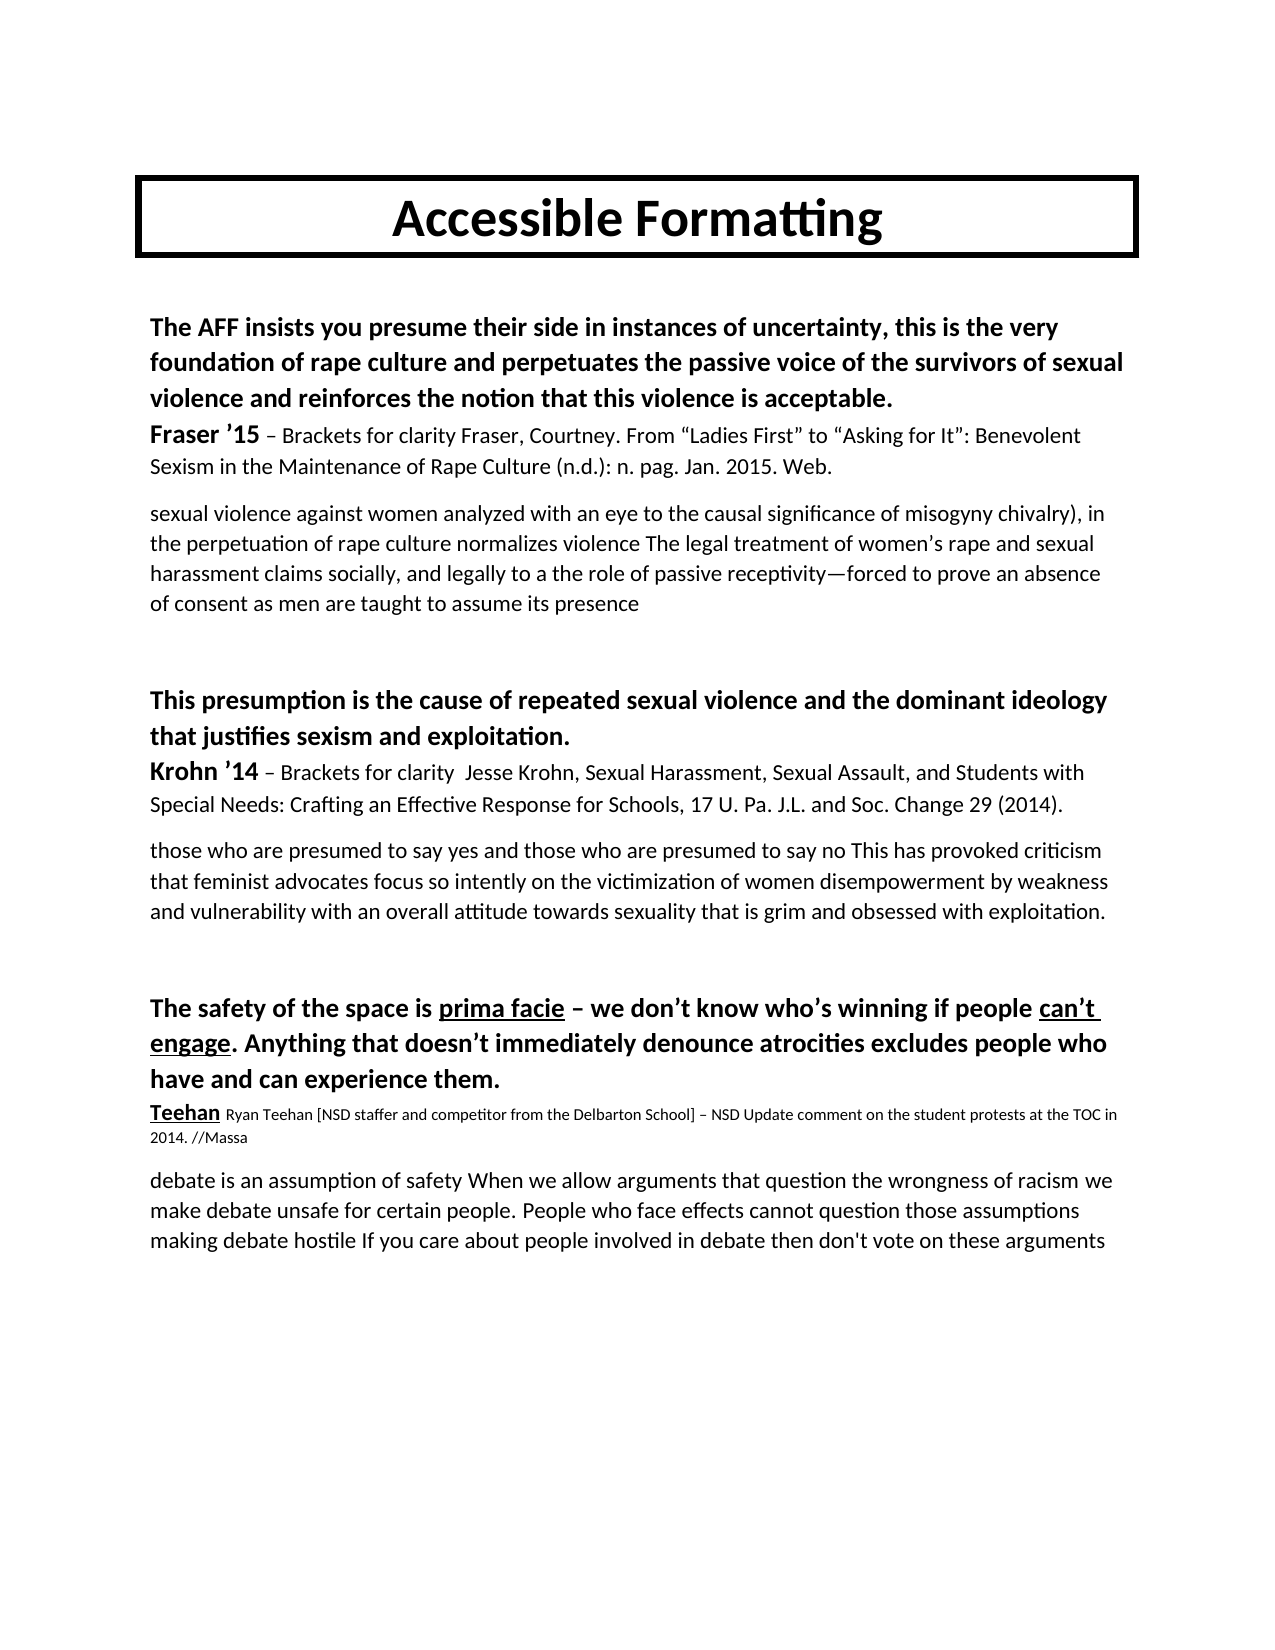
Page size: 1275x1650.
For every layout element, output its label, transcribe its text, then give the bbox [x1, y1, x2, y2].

text debate is an assumption of safety When we allow arguments that question the wrongness of racism we make debate unsafe for certain people. People who face effects cannot question those assumptions making debate hostile If you care about people involved in debate then don't vote on these arguments [150, 1166, 1125, 1254]
subtitle This presumption is the cause of repeated sexual violence and the dominant ideology that justifies sexism and exploitation. [150, 683, 1125, 752]
subtitle The AFF insists you presume their side in instances of uncertainty, this is the very foundation of rape culture and perpetuates the passive voice of the survivors of sexual violence and reinforces the notion that this violence is acceptable. [150, 310, 1125, 414]
text Fraser ’15 – Brackets for clarity Fraser, Courtney. From “Ladies First” to “Asking for It”: Benevolent Sexism in the Maintenance of Rape Culture (n.d.): n. pag. Jan. 2015. Web. [150, 417, 1125, 480]
text Krohn ’14 – Brackets for clarity Jesse Krohn, Sexual Harassment, Sexual Assault, and Students with Special Needs: Crafting an Effective Response for Schools, 17 U. Pa. J.L. and Soc. Change 29 (2014). [150, 754, 1125, 818]
text those who are presumed to say yes and those who are presumed to say no This has provoked criticism that feminist advocates focus so intently on the victimization of women disempowerment by weakness and vulnerability with an overall attitude towards sexuality that is grim and obsessed with exploitation. [150, 837, 1125, 925]
subtitle The safety of the space is prima facie – we don’t know who’s winning if people can’t engage. Anything that doesn’t immediately denounce atrocities excludes people who have and can experience them. [150, 991, 1125, 1095]
text sexual violence against women analyzed with an eye to the causal significance of misogyny chivalry), in the perpetuation of rape culture normalizes violence The legal treatment of women’s rape and sexual harassment claims socially, and legally to a the role of passive receptivity—forced to prove an absence of consent as men are taught to assume its presence [150, 499, 1125, 617]
subtitle Accessible Formatting [142, 181, 1133, 252]
text Teehan Ryan Teehan [NSD staffer and competitor from the Delbarton School] – NSD Update comment on the student protests at the TOC in 2014. //Massa [150, 1098, 1125, 1147]
